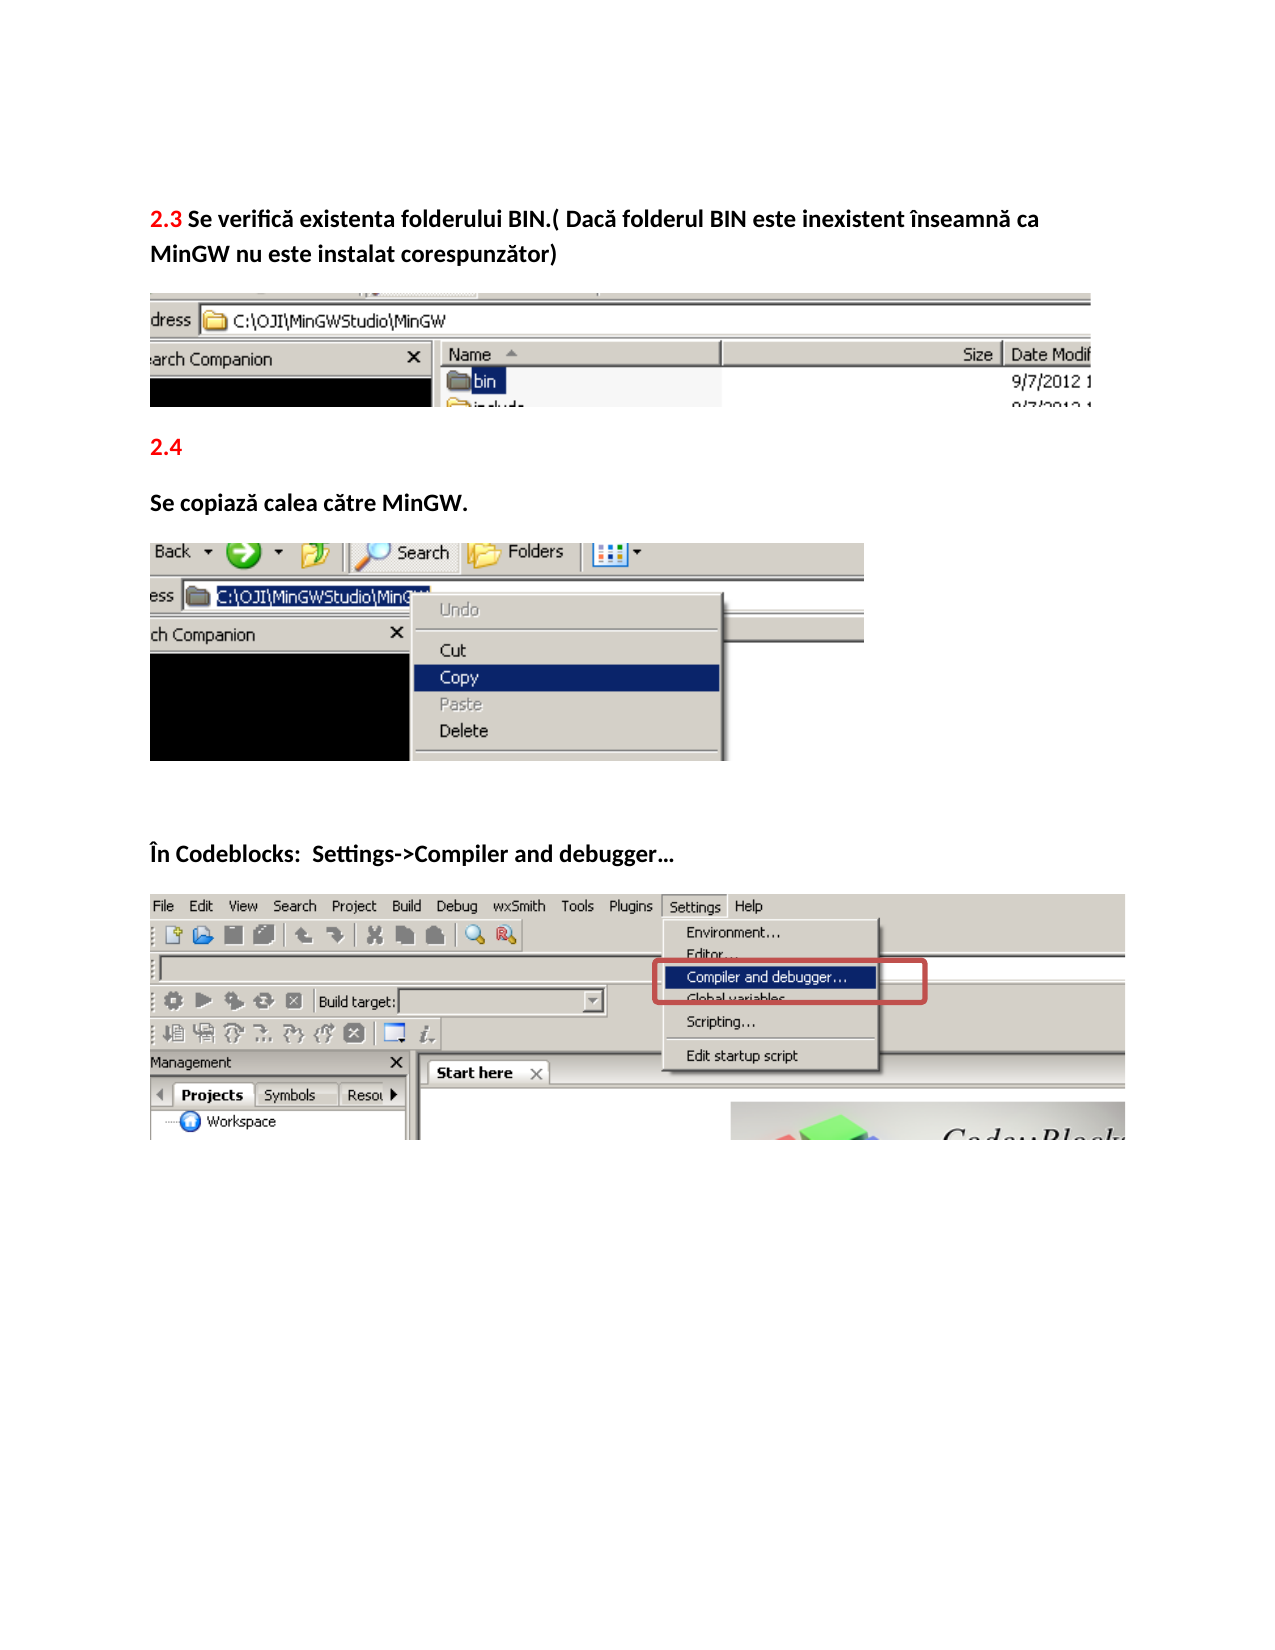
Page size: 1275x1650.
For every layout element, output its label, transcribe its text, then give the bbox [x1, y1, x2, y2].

text În Codeblocks: Settings->Compiler and debugger… [150, 838, 1125, 869]
text Se copiază calea către MinGW. [150, 487, 1125, 518]
text 2.3 Se verifică existenta folderului BIN.( Dacă folderul BIN este inexistent înseamnă ca MinGW nu este instalat corespunzător) [150, 203, 1125, 268]
picture [150, 543, 864, 761]
picture [150, 894, 1125, 1140]
picture [150, 293, 1091, 407]
text 2.4 [150, 431, 1125, 462]
